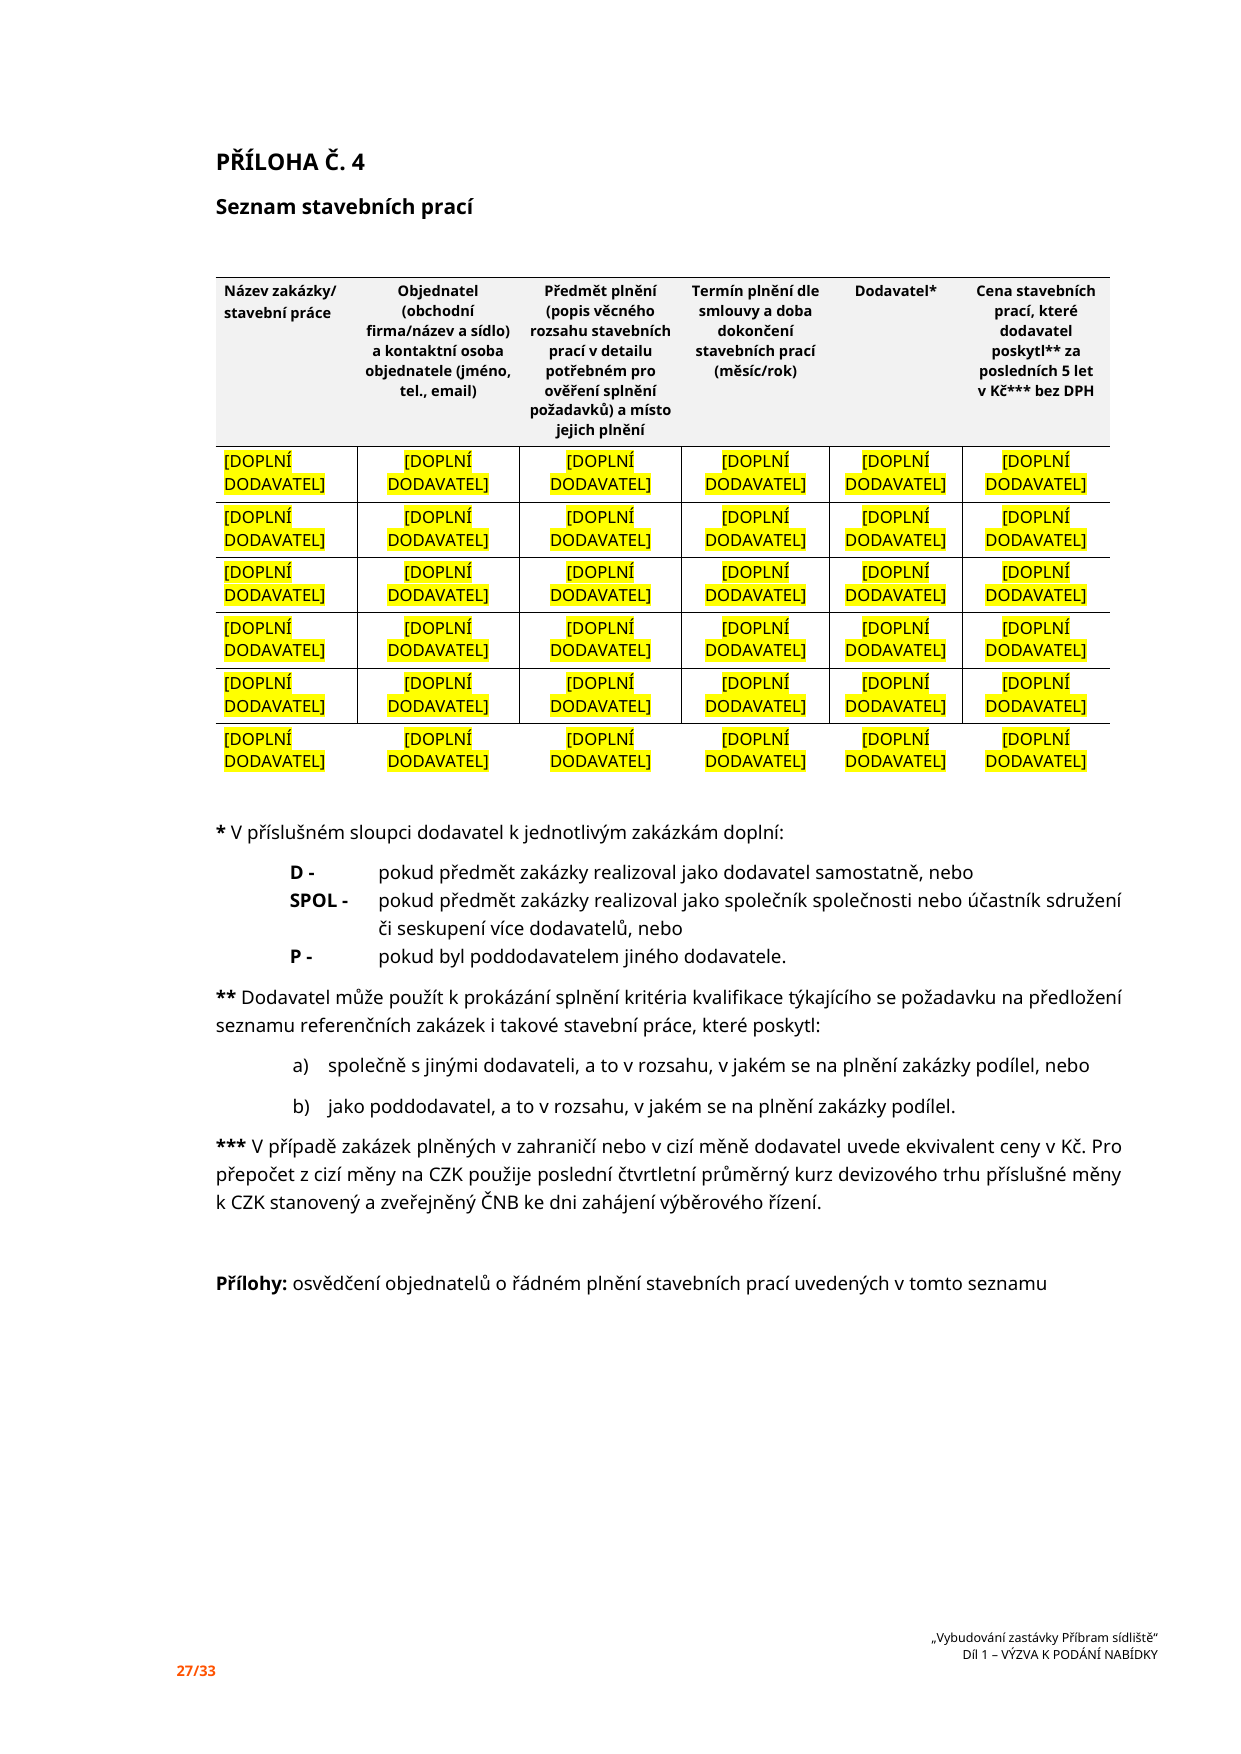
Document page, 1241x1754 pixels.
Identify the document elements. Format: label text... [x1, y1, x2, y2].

table_header Objednatel (obchodní firma/název a sídlo) a kontaktní osoba objednatele (jméno, tel., email) [357, 278, 519, 446]
text SPOL - pokud předmět zakázky realizoval jako společník společnosti nebo účastník sdružení či seskupení více dodavatelů, nebo [289, 887, 1122, 941]
table_cell [DOPLNÍ DODAVATEL] [830, 613, 962, 668]
table_cell [DOPLNÍ DODAVATEL] [830, 558, 962, 612]
table_cell [DOPLNÍ DODAVATEL] [963, 447, 1110, 501]
table_cell [DOPLNÍ DODAVATEL] [357, 724, 519, 778]
table_cell [DOPLNÍ DODAVATEL] [963, 503, 1110, 557]
table_cell [DOPLNÍ DODAVATEL] [520, 613, 681, 668]
table_header Název zakázky/ stavební práce [216, 278, 357, 446]
table_cell [DOPLNÍ DODAVATEL] [520, 503, 681, 557]
text Přílohy: osvědčení objednatelů o řádném plnění stavebních prací uvedených v tomto seznamu [216, 1271, 1122, 1296]
text Příloha č. 4 [216, 146, 1122, 177]
table_header Dodavatel* [829, 278, 962, 446]
table_header Předmět plnění (popis věcného rozsahu stavebních prací v detailu potřebném pro ověření splnění požadavků) a místo jejich plnění [519, 278, 682, 446]
text jako poddodavatel, a to v rozsahu, v jakém se na plnění zakázky podílel. [292, 1093, 1122, 1119]
text Seznam stavebních prací [216, 192, 1122, 221]
text P - pokud byl poddodavatelem jiného dodavatele. [289, 943, 1122, 969]
table_cell [DOPLNÍ DODAVATEL] [962, 724, 1110, 778]
table_cell [DOPLNÍ DODAVATEL] [963, 558, 1110, 612]
table_cell [DOPLNÍ DODAVATEL] [830, 669, 962, 723]
table_cell [DOPLNÍ DODAVATEL] [216, 447, 357, 501]
table_cell [DOPLNÍ DODAVATEL] [963, 613, 1110, 668]
table_cell [DOPLNÍ DODAVATEL] [682, 669, 829, 723]
table_cell [DOPLNÍ DODAVATEL] [520, 447, 681, 501]
table_cell [DOPLNÍ DODAVATEL] [963, 669, 1110, 723]
table_header Cena stavebních prací, které dodavatel poskytl** za posledních 5 let v Kč*** bez DPH [962, 278, 1110, 446]
table_cell [DOPLNÍ DODAVATEL] [682, 447, 829, 501]
table_cell [DOPLNÍ DODAVATEL] [216, 669, 357, 723]
table_cell [DOPLNÍ DODAVATEL] [216, 558, 357, 612]
table_cell [DOPLNÍ DODAVATEL] [682, 558, 829, 612]
text D - pokud předmět zakázky realizoval jako dodavatel samostatně, nebo [289, 859, 1122, 885]
text *** V případě zakázek plněných v zahraničí nebo v cizí měně dodavatel uvede ekvivalent ceny v Kč. Pro přepočet z cizí měny na CZK použije poslední čtvrtletní průměrný kurz devizového trhu příslušné měny k CZK stanovený a zveřejněný ČNB ke dni zahájení výběrového řízení. [216, 1134, 1122, 1215]
table_cell [DOPLNÍ DODAVATEL] [519, 724, 682, 778]
table_cell [DOPLNÍ DODAVATEL] [829, 724, 962, 778]
table_cell [DOPLNÍ DODAVATEL] [358, 447, 519, 501]
table_cell [DOPLNÍ DODAVATEL] [682, 503, 829, 557]
table_cell [DOPLNÍ DODAVATEL] [216, 613, 357, 668]
table_cell [DOPLNÍ DODAVATEL] [520, 558, 681, 612]
table_cell [DOPLNÍ DODAVATEL] [682, 724, 829, 778]
table_cell [DOPLNÍ DODAVATEL] [830, 503, 962, 557]
list společně s jinými dodavateli, a to v rozsahu, v jakém se na plnění zakázky podílel, nebo [292, 1053, 1122, 1078]
table_cell [DOPLNÍ DODAVATEL] [216, 503, 357, 557]
table_cell [DOPLNÍ DODAVATEL] [830, 447, 962, 501]
table_cell [DOPLNÍ DODAVATEL] [358, 558, 519, 612]
text ** Dodavatel může použít k prokázání splnění kritéria kvalifikace týkajícího se požadavku na předložení seznamu referenčních zakázek i takové stavební práce, které poskytl: [216, 984, 1122, 1038]
table_cell [DOPLNÍ DODAVATEL] [358, 613, 519, 668]
table_cell [DOPLNÍ DODAVATEL] [520, 669, 681, 723]
table_cell [DOPLNÍ DODAVATEL] [682, 613, 829, 668]
table_cell [DOPLNÍ DODAVATEL] [358, 503, 519, 557]
table_cell [DOPLNÍ DODAVATEL] [216, 724, 357, 778]
table_header Termín plnění dle smlouvy a doba dokončení stavebních prací (měsíc/rok) [682, 278, 829, 446]
table_cell [DOPLNÍ DODAVATEL] [358, 669, 519, 723]
text * V příslušném sloupci dodavatel k jednotlivým zakázkám doplní: [216, 819, 1122, 844]
